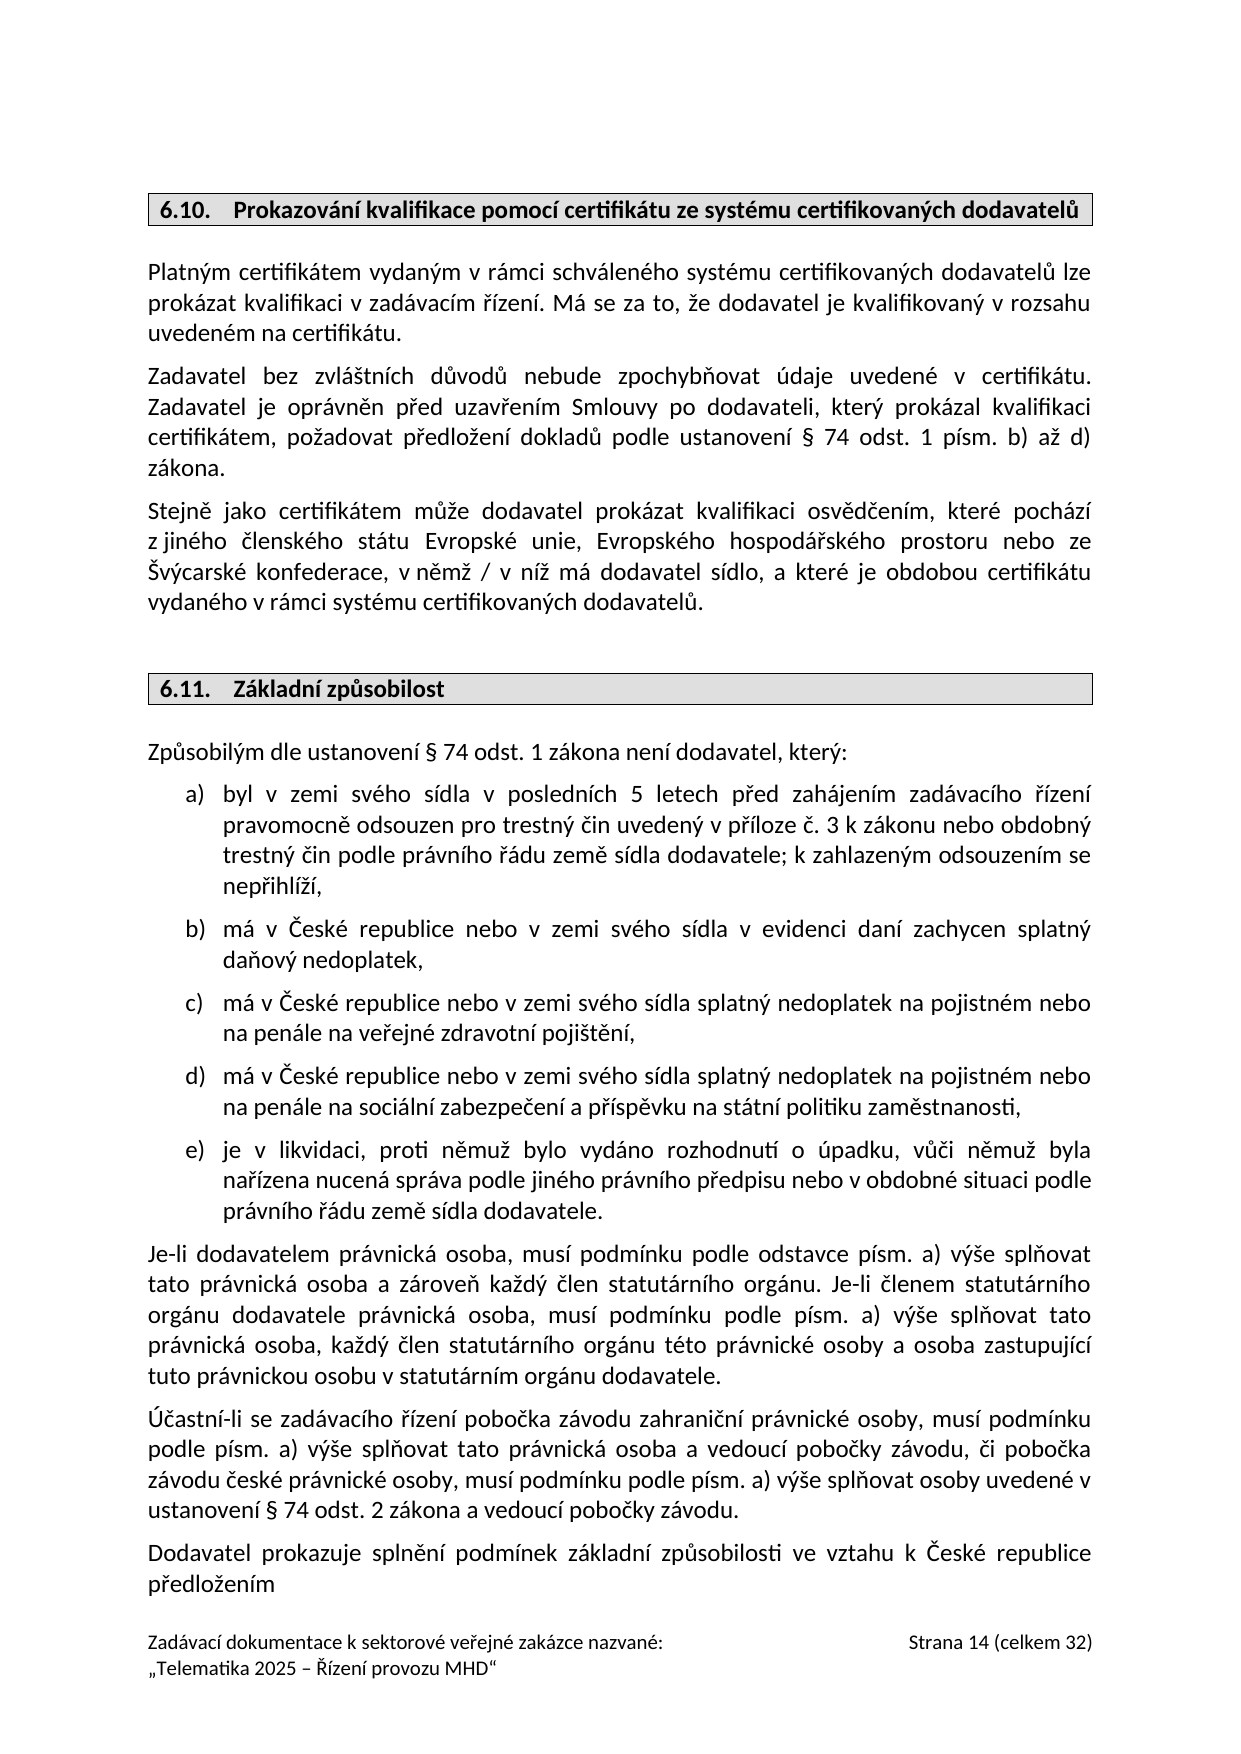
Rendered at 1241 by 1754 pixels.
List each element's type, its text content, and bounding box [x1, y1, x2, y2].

text Stejně jako certifikátem může dodavatel prokázat kvalifikaci osvědčením, které pochází z jiného členského státu Evropské unie, Evropského hospodářského prostoru nebo ze Švýcarské konfederace, v němž / v níž má dodavatel sídlo, a které je obdobou certifikátu vydaného v rámci systému certifikovaných dodavatelů. [148, 495, 1092, 617]
text Je-li dodavatelem právnická osoba, musí podmínku podle odstavce písm. a) výše splňovat tato právnická osoba a zároveň každý člen statutárního orgánu. Je-li členem statutárního orgánu dodavatele právnická osoba, musí podmínku podle písm. a) výše splňovat tato právnická osoba, každý člen statutárního orgánu této právnické osoby a osoba zastupující tuto právnickou osobu v statutárním orgánu dodavatele. [148, 1238, 1092, 1391]
text Dodavatel prokazuje splnění podmínek základní způsobilosti ve vztahu k České republice předložením [148, 1538, 1092, 1599]
text Účastní-li se zadávacího řízení pobočka závodu zahraniční právnické osoby, musí podmínku podle písm. a) výše splňovat tato právnická osoba a vedoucí pobočky závodu, či pobočka závodu české právnické osoby, musí podmínku podle písm. a) výše splňovat osoby uvedené v ustanovení § 74 odst. 2 zákona a vedoucí pobočky závodu. [148, 1403, 1092, 1525]
text Zadavatel bez zvláštních důvodů nebude zpochybňovat údaje uvedené v certifikátu. Zadavatel je oprávněn před uzavřením Smlouvy po dodavateli, který prokázal kvalifikaci certifikátem, požadovat předložení dokladů podle ustanovení § 74 odst. 1 písm. b) až d) zákona. [148, 360, 1092, 482]
list má v České republice nebo v zemi svého sídla splatný nedoplatek na pojistném nebo na penále na sociální zabezpečení a příspěvku na státní politiku zaměstnanosti, [185, 1060, 1092, 1121]
list má v České republice nebo v zemi svého sídla splatný nedoplatek na pojistném nebo na penále na veřejné zdravotní pojištění, [185, 987, 1092, 1048]
table_header Prokazování kvalifikace pomocí certifikátu ze systému certifikovaných dodavatelů [149, 194, 1092, 225]
list má v České republice nebo v zemi svého sídla v evidenci daní zachycen splatný daňový nedoplatek, [185, 913, 1092, 974]
list byl v zemi svého sídla v posledních 5 letech před zahájením zadávacího řízení pravomocně odsouzen pro trestný čin uvedený v příloze č. 3 k zákonu nebo obdobný trestný čin podle právního řádu země sídla dodavatele; k zahlazeným odsouzením se nepřihlíží, [185, 779, 1092, 901]
table_header Základní způsobilost [149, 674, 1092, 704]
text Způsobilým dle ustanovení § 74 odst. 1 zákona není dodavatel, který: [148, 736, 1092, 766]
list je v likvidaci, proti němuž bylo vydáno rozhodnutí o úpadku, vůči němuž byla nařízena nucená správa podle jiného právního předpisu nebo v obdobné situaci podle právního řádu země sídla dodavatele. [185, 1134, 1092, 1225]
text Platným certifikátem vydaným v rámci schváleného systému certifikovaných dodavatelů lze prokázat kvalifikaci v zadávacím řízení. Má se za to, že dodavatel je kvalifikovaný v rozsahu uvedeném na certifikátu. [148, 256, 1092, 348]
